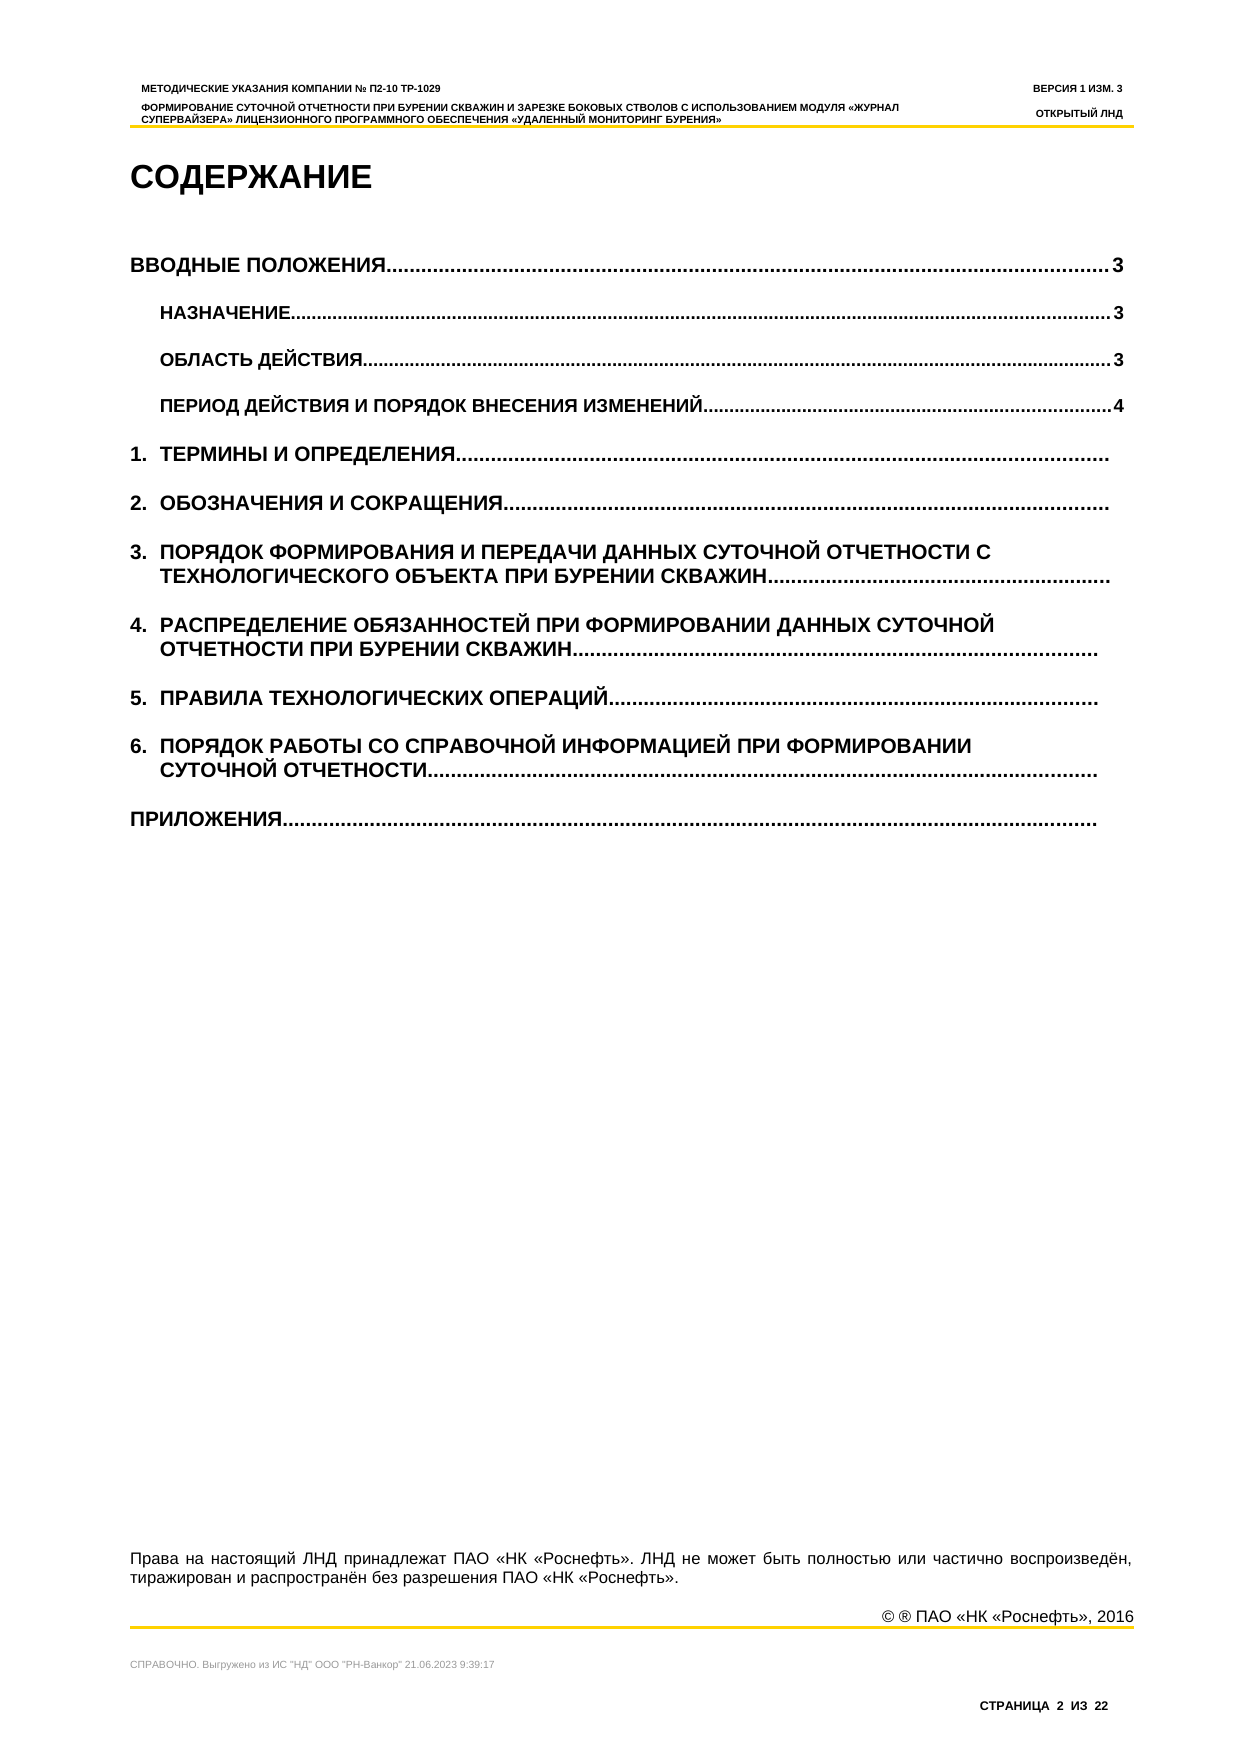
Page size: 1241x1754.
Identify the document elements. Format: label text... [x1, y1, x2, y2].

text 3. порядок формирования и передачи ДАННЫХ суточной отчетности с ТЕХНОЛОГИЧЕСКОГО ОБЪЕКТА ПРИ БУРЕНИИ СКВАЖИН 9 [130, 539, 1078, 587]
text Вводные положения 3 [130, 253, 1134, 277]
text 2. обозначения И сокращения 8 [130, 491, 1078, 514]
text 1. Термины и определения 5 [130, 442, 1078, 466]
text 6. Порядок работы со справочной информацией при формировании суточной отчетности 18 [130, 734, 1078, 782]
text Период действия и порядок внесения изменений 4 [159, 395, 1134, 417]
text 4. распределение обязанностей при формировании данных суточной ОТЧЕТНОСТИ при БУРЕНИИ СКВАЖИН 11 [130, 612, 1078, 660]
text НАЗНАЧЕНИЕ 3 [159, 302, 1134, 323]
text Область действия 3 [159, 348, 1134, 370]
text Приложения 20 [130, 807, 1078, 831]
text 5. Правила ТЕХНОЛОГИЧЕСКИХ ОПЕРАЦИЙ 17 [130, 685, 1078, 709]
text СОДЕРЖАНИЕ [130, 157, 1134, 196]
